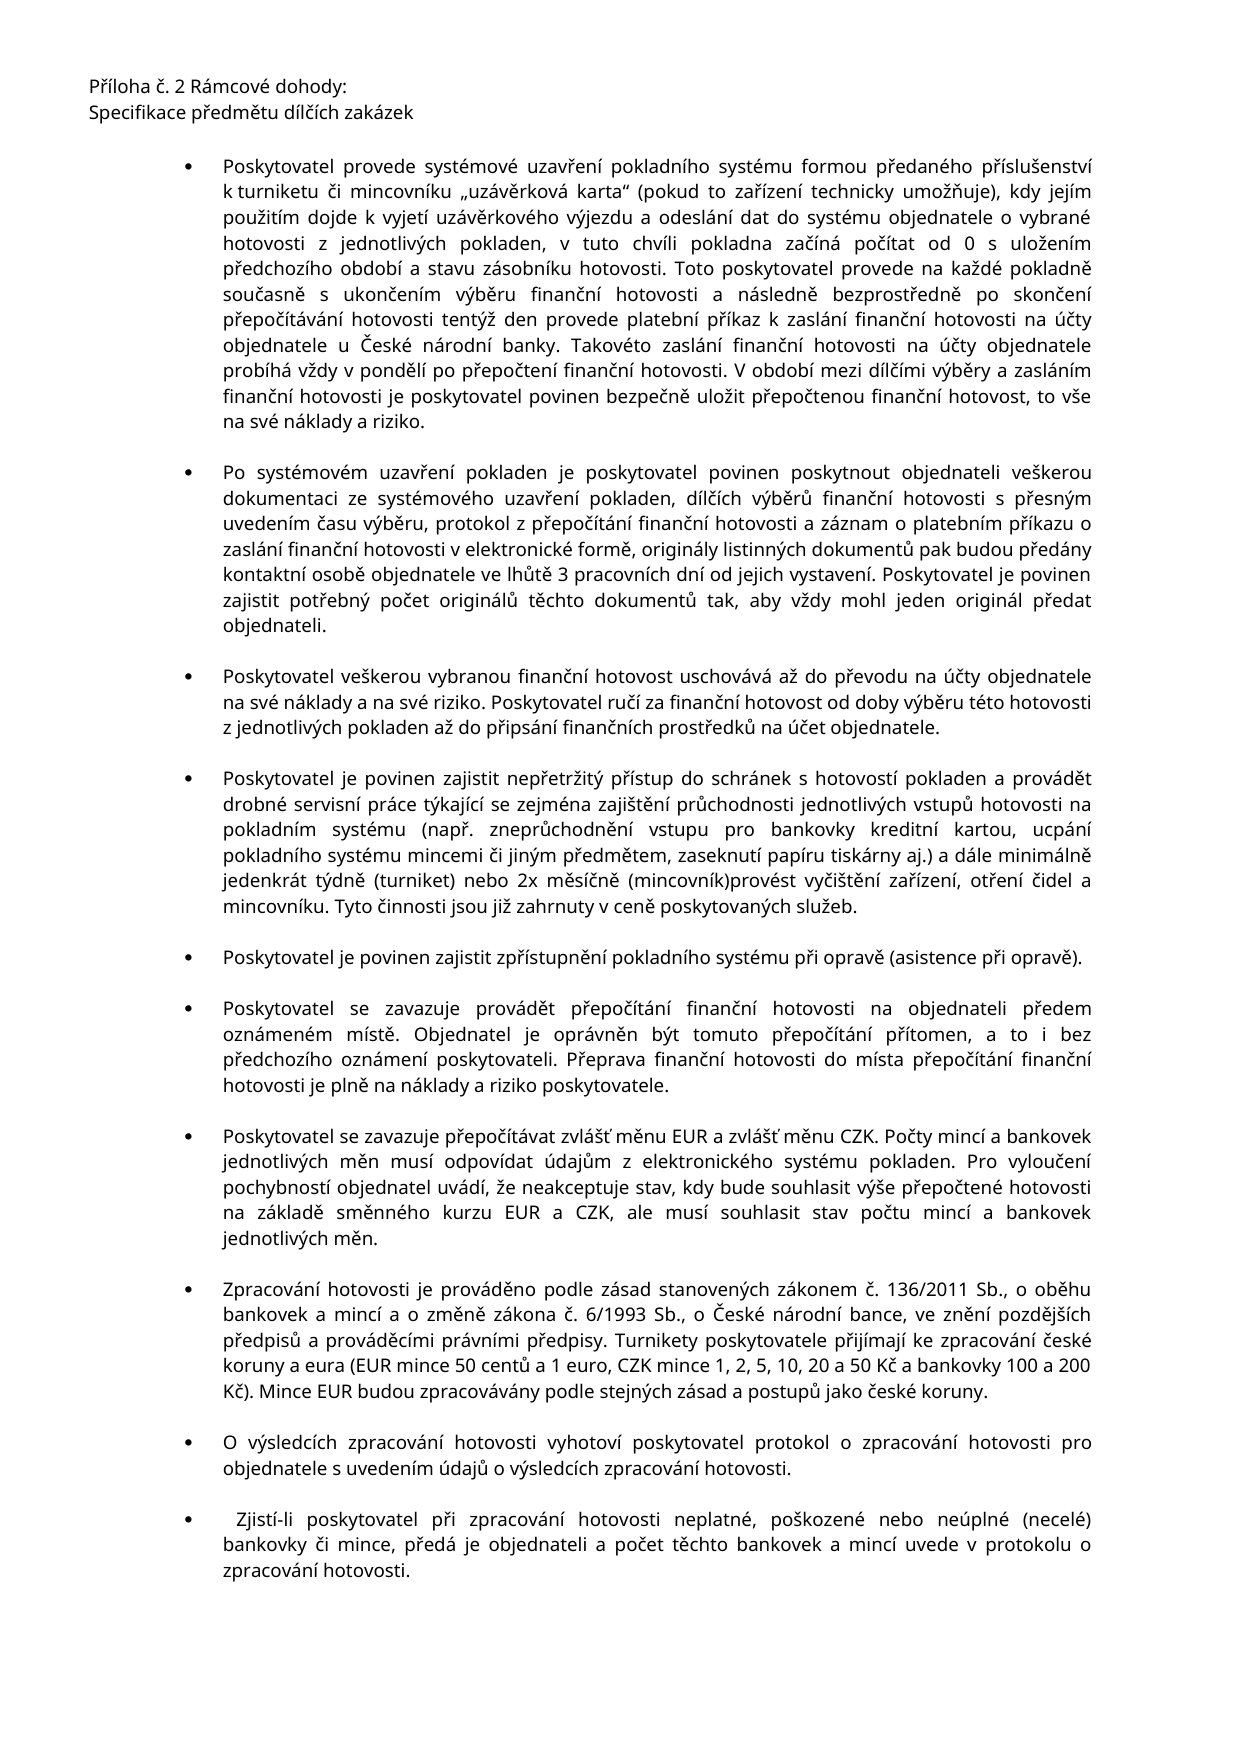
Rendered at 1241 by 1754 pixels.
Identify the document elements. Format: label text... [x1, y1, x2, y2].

list Poskytovatel se zavazuje provádět přepočítání finanční hotovosti na objednateli předem oznámeném místě. Objednatel je oprávněn být tomuto přepočítání přítomen, a to i bez předchozího oznámení poskytovateli. Přeprava finanční hotovosti do místa přepočítání finanční hotovosti je plně na náklady a riziko poskytovatele. [185, 995, 1093, 1097]
list Zjistí-li poskytovatel při zpracování hotovosti neplatné, poškozené nebo neúplné (necelé) bankovky či mince, předá je objednateli a počet těchto bankovek a mincí uvede v protokolu o zpracování hotovosti. [185, 1506, 1093, 1582]
list Zpracování hotovosti je prováděno podle zásad stanovených zákonem č. 136/2011 Sb., o oběhu bankovek a mincí a o změně zákona č. 6/1993 Sb., o České národní bance, ve znění pozdějších předpisů a prováděcími právními předpisy. Turnikety poskytovatele přijímají ke zpracování české koruny a eura (EUR mince 50 centů a 1 euro, CZK mince 1, 2, 5, 10, 20 a 50 Kč a bankovky 100 a 200 Kč). Mince EUR budou zpracovávány podle stejných zásad a postupů jako české koruny. [185, 1276, 1093, 1404]
list Poskytovatel se zavazuje přepočítávat zvlášť měnu EUR a zvlášť měnu CZK. Počty mincí a bankovek jednotlivých měn musí odpovídat údajům z elektronického systému pokladen. Pro vyloučení pochybností objednatel uvádí, že neakceptuje stav, kdy bude souhlasit výše přepočtené hotovosti na základě směnného kurzu EUR a CZK, ale musí souhlasit stav počtu mincí a bankovek jednotlivých měn. [185, 1123, 1093, 1251]
list Poskytovatel veškerou vybranou finanční hotovost uschovává až do převodu na účty objednatele na své náklady a na své riziko. Poskytovatel ručí za finanční hotovost od doby výběru této hotovosti z jednotlivých pokladen až do připsání finančních prostředků na účet objednatele. [185, 664, 1093, 740]
list Poskytovatel provede systémové uzavření pokladního systému formou předaného příslušenství k turniketu či mincovníku „uzávěrková karta“ (pokud to zařízení technicky umožňuje), kdy jejím použitím dojde k vyjetí uzávěrkového výjezdu a odeslání dat do systému objednatele o vybrané hotovosti z jednotlivých pokladen, v tuto chvíli pokladna začíná počítat od 0 s uložením předchozího období a stavu zásobníku hotovosti. Toto poskytovatel provede na každé pokladně současně s ukončením výběru finanční hotovosti a následně bezprostředně po skončení přepočítávání hotovosti tentýž den provede platební příkaz k zaslání finanční hotovosti na účty objednatele u České národní banky. Takovéto zaslání finanční hotovosti na účty objednatele probíhá vždy v pondělí po přepočtení finanční hotovosti. V období mezi dílčími výběry a zasláním finanční hotovosti je poskytovatel povinen bezpečně uložit přepočtenou finanční hotovost, to vše na své náklady a riziko. [185, 153, 1093, 434]
list Poskytovatel je povinen zajistit zpřístupnění pokladního systému při opravě (asistence při opravě). [185, 944, 1093, 970]
list Poskytovatel je povinen zajistit nepřetržitý přístup do schránek s hotovostí pokladen a provádět drobné servisní práce týkající se zejména zajištění průchodnosti jednotlivých vstupů hotovosti na pokladním systému (např. zneprůchodnění vstupu pro bankovky kreditní kartou, ucpání pokladního systému mincemi či jiným předmětem, zaseknutí papíru tiskárny aj.) a dále minimálně jedenkrát týdně (turniket) nebo 2x měsíčně (mincovník)provést vyčištění zařízení, otření čidel a mincovníku. Tyto činnosti jsou již zahrnuty v ceně poskytovaných služeb. [185, 766, 1093, 919]
list Po systémovém uzavření pokladen je poskytovatel povinen poskytnout objednateli veškerou dokumentaci ze systémového uzavření pokladen, dílčích výběrů finanční hotovosti s přesným uvedením času výběru, protokol z přepočítání finanční hotovosti a záznam o platebním příkazu o zaslání finanční hotovosti v elektronické formě, originály listinných dokumentů pak budou předány kontaktní osobě objednatele ve lhůtě 3 pracovních dní od jejich vystavení. Poskytovatel je povinen zajistit potřebný počet originálů těchto dokumentů tak, aby vždy mohl jeden originál předat objednateli. [185, 459, 1093, 638]
list O výsledcích zpracování hotovosti vyhotoví poskytovatel protokol o zpracování hotovosti pro objednatele s uvedením údajů o výsledcích zpracování hotovosti. [185, 1429, 1093, 1480]
